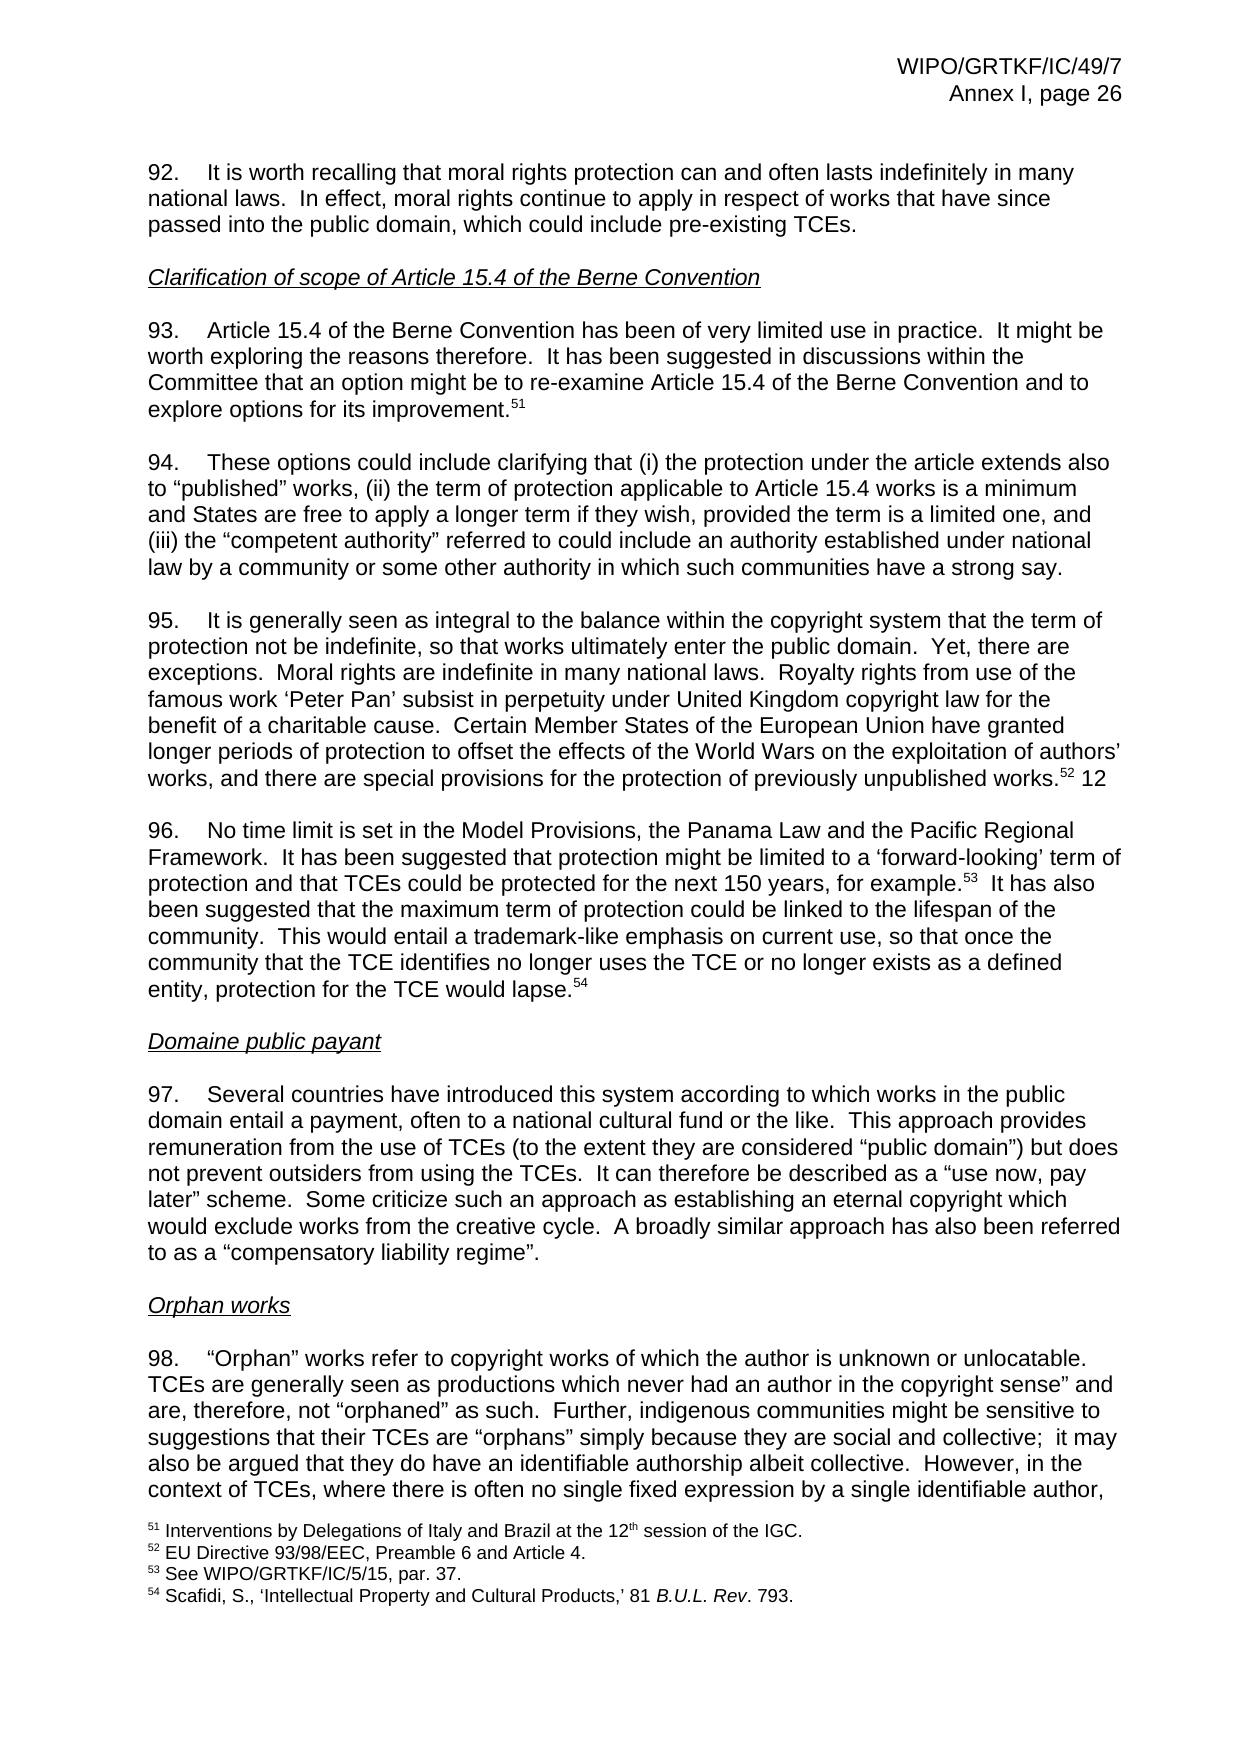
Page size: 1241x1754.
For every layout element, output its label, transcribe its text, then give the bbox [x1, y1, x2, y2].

text Clarification of scope of Article 15.4 of the Convention [148, 264, 1122, 290]
list Several countries have introduced this system according to which works in the public domain entail a payment, often to a national cultural fund or the like. This approach provides remuneration from the use of TCEs (to the extent they are considered “public domain”) but does not prevent outsiders from using the TCEs. It can therefore be described as a “use now, pay later” scheme. Some criticize such an approach as establishing an eternal copyright which would exclude works from the creative cycle. A broadly similar approach has also been referred to as a “compensatory liability regime”. [148, 1081, 1122, 1265]
list Article 15.4 of the Berne Convention has been of very limited use in practice. It might be worth exploring the reasons therefore. It has been suggested in discussions within the Committee that an option might be to re-examine Article 15.4 of the Berne Convention and to explore options for its improvement. [148, 317, 1122, 422]
text Domaine public payant [148, 1028, 1122, 1054]
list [148, 1344, 1122, 1503]
list It is generally seen as integral to the balance within the copyright system that the term of protection not be indefinite, so that works ultimately enter the public domain. Yet, there are exceptions. Moral rights are indefinite in many national laws. Royalty rights from use of the famous work ‘Peter Pan’ subsist in perpetuity under copyright law for the benefit of a charitable cause. Certain Member States of the European Union have granted longer periods of protection to offset the effects of the World Wars on the exploitation of authors’ works, and there are special provisions for the protection of previously unpublished works. [148, 607, 1122, 791]
list These options could include clarifying that (i) the protection under the article extends also to “published” works, (ii) the term of protection applicable to Article 15.4 works is a minimum and States are free to apply a longer term if they wish, provided the term is a limited one, and (iii) the “competent authority” referred to could include an authority established under national law by a community or some other authority in which such communities have a strong say. [148, 448, 1122, 580]
text Orphan works [148, 1292, 1122, 1318]
list It is worth recalling that moral rights protection can and often lasts indefinitely in many national laws. In effect, moral rights continue to apply in respect of works that have since passed into the public domain, which could include pre-existing TCEs. [148, 158, 1122, 238]
list No time limit is set in the Model Provisions, the Panama Law and the Pacific Regional Framework. It has been suggested that protection might be limited to a ‘forward-looking’ term of protection and that TCEs could be protected for the next 150 years, for example. It has also been suggested that the maximum term of protection could be linked to the lifespan of the community. This would entail a trademark-like emphasis on current use, so that once the community that the TCE identifies no longer uses the TCE or no longer exists as a defined entity, protection for the TCE would lapse. [148, 817, 1122, 1002]
